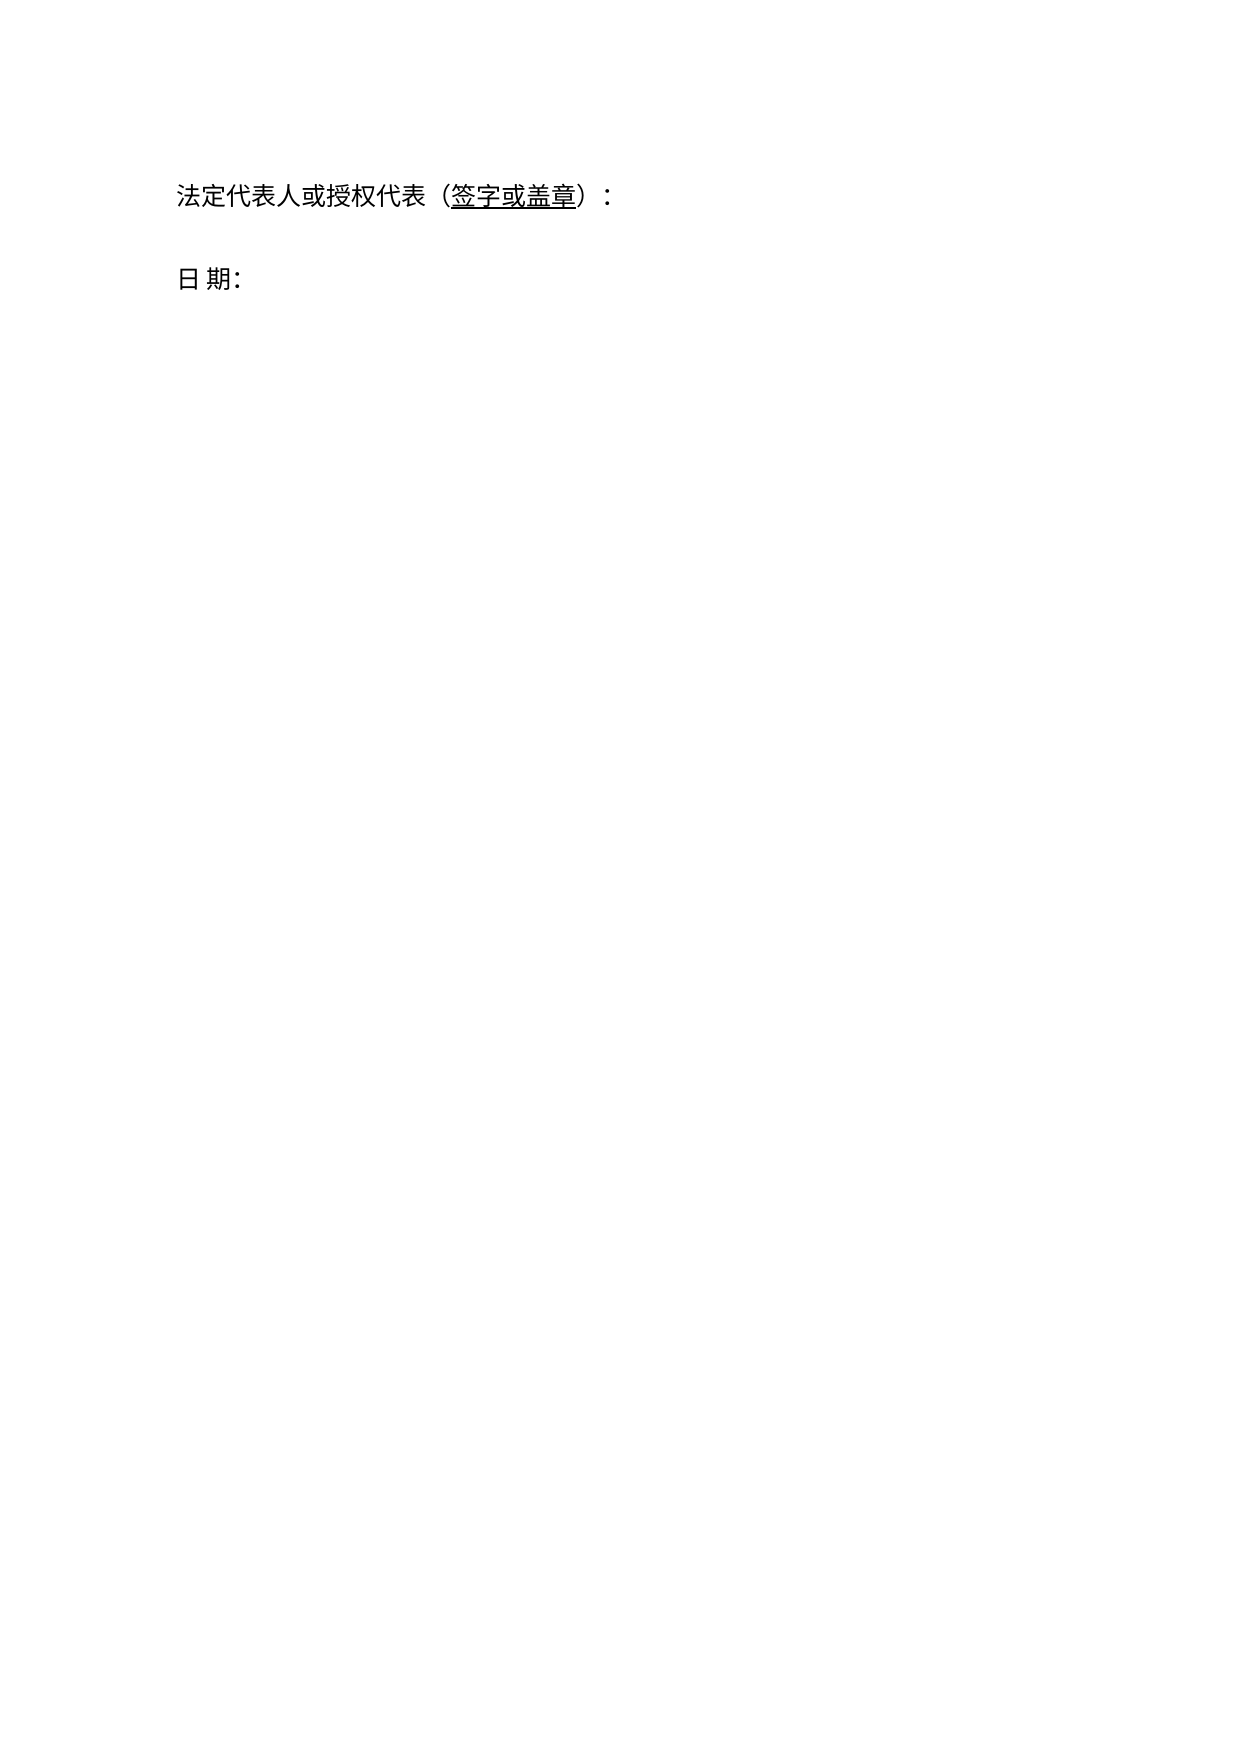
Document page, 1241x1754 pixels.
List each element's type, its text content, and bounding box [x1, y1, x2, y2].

text 法定代表人或授权代表（签字或盖章）： [176, 162, 1064, 227]
text 日 期： [176, 245, 1064, 310]
